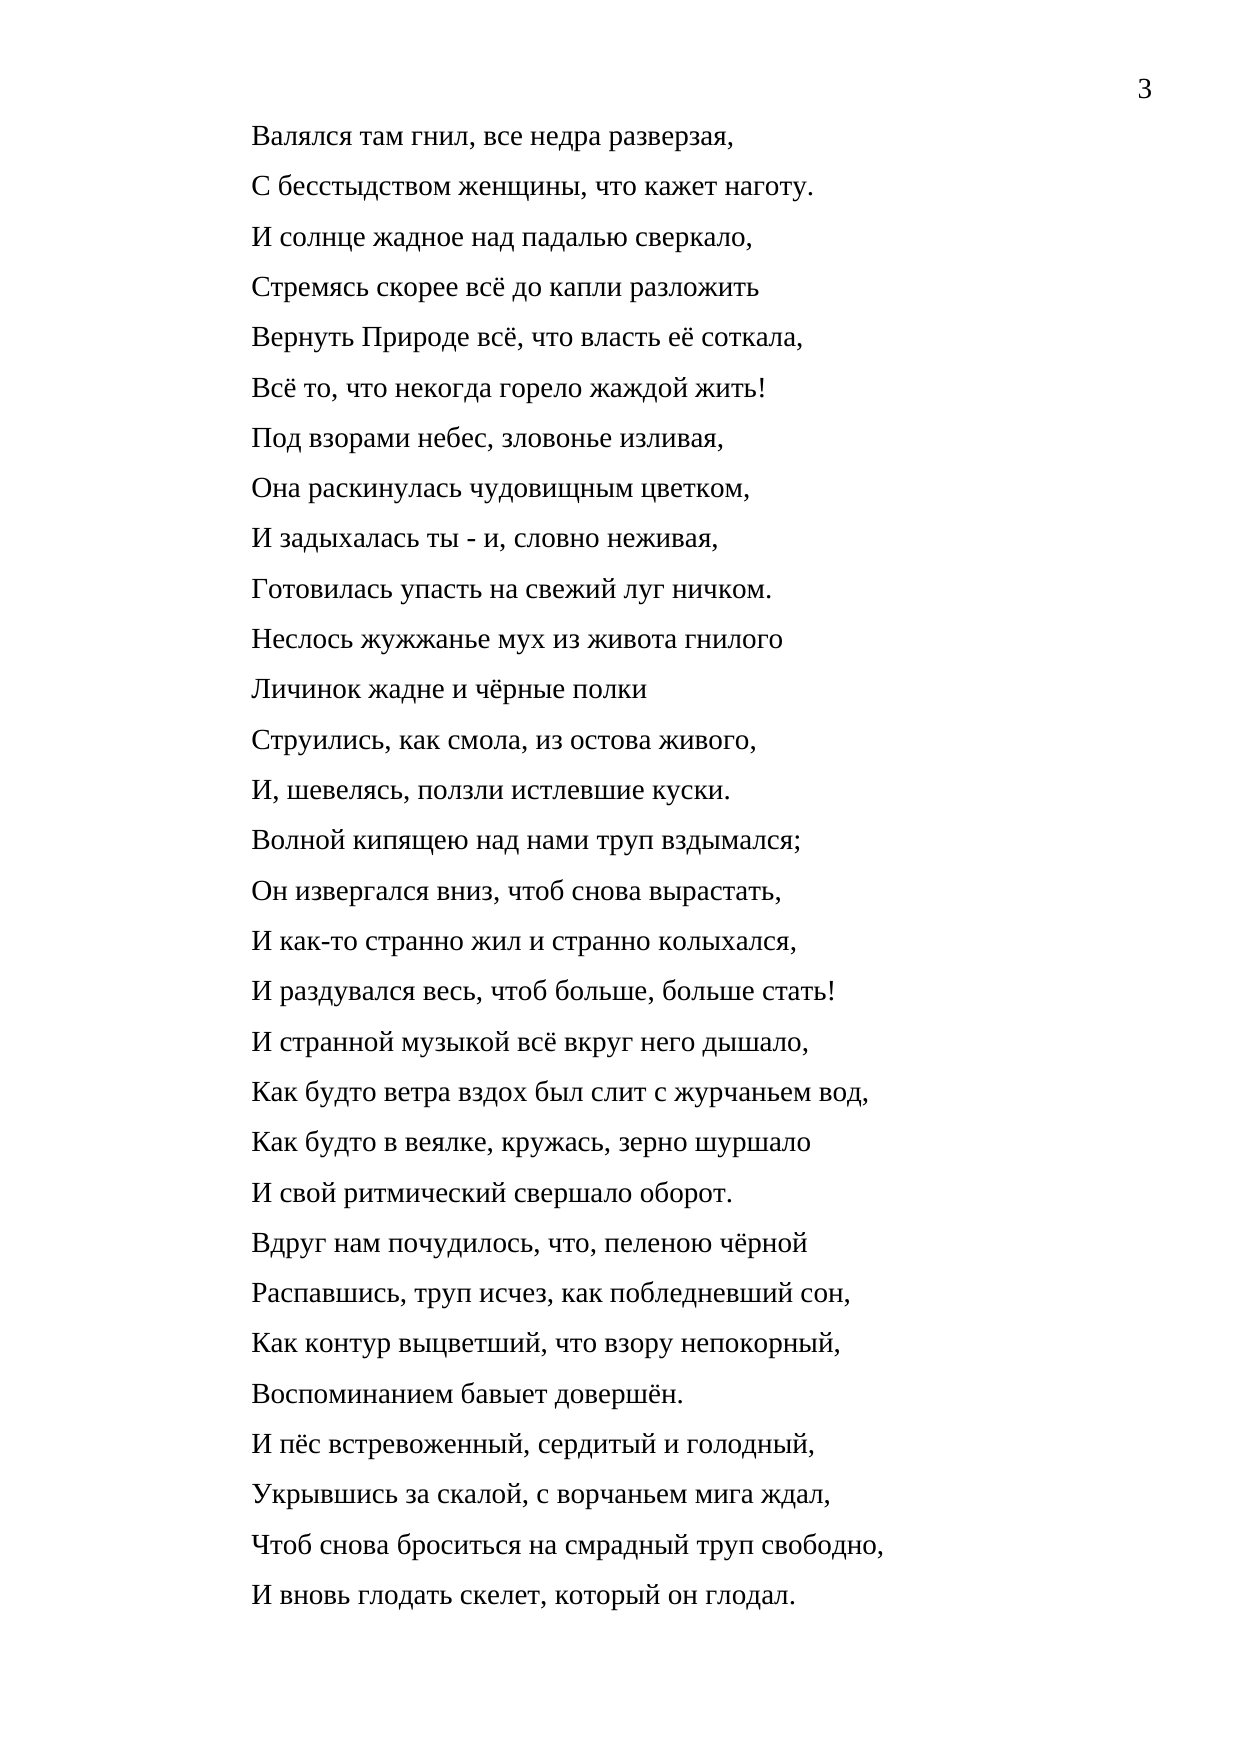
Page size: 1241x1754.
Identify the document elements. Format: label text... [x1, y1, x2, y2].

text Стремясь скорее всё до капли разложить [177, 269, 1152, 303]
text И свой ритмический свершало оборот. [177, 1175, 1152, 1208]
text Личинок жадне и чёрные полки [177, 672, 1152, 705]
text Вернуть Природе всё, что власть её соткала, [177, 319, 1152, 353]
text И, шевелясь, ползли истлевшие куски. [177, 772, 1152, 806]
text Струились, как смола, из остова живого, [177, 722, 1152, 755]
text И вновь глодать скелет, который он глодал. [177, 1577, 1152, 1611]
text С бесстыдством женщины, что кажет наготу. [177, 168, 1152, 202]
text Как будто ветра вздох был слит с журчаньем вод, [177, 1074, 1152, 1108]
text Она раскинулась чудовищным цветком, [177, 470, 1152, 504]
text Чтоб снова броситься на смрадный труп свободно, [177, 1527, 1152, 1560]
text Воспоминанием бавыет довершён. [177, 1376, 1152, 1409]
text Как будто в веялке, кружась, зерно шуршало [177, 1124, 1152, 1158]
text И солнце жадное над падалью сверкало, [177, 219, 1152, 252]
text И задыхалась ты - и, словно неживая, [177, 521, 1152, 554]
text Как контур выцветший, что взору непокорный, [177, 1326, 1152, 1359]
text Укрывшись за скалой, с ворчаньем мига ждал, [177, 1477, 1152, 1510]
text Под взорами небес, зловонье изливая, [177, 420, 1152, 453]
text Готовилась упасть на свежий луг ничком. [177, 571, 1152, 604]
text Всё то, что некогда горело жаждой жить! [177, 370, 1152, 403]
text И как-то странно жил и странно колыхался, [177, 923, 1152, 957]
text Валялся там гнил, все недра разверзая, [177, 118, 1152, 152]
text Волной кипящею над нами труп вздымался; [177, 822, 1152, 856]
text Он извергался вниз, чтоб снова вырастать, [177, 873, 1152, 906]
text Распавшись, труп исчез, как побледневший сон, [177, 1275, 1152, 1309]
text И странной музыкой всё вкруг него дышало, [177, 1024, 1152, 1057]
text И пёс встревоженный, сердитый и голодный, [177, 1426, 1152, 1460]
text Неслось жужжанье мух из живота гнилого [177, 621, 1152, 655]
text И раздувался весь, чтоб больше, больше стать! [177, 973, 1152, 1007]
text Вдруг нам почудилось, что, пеленою чёрной [177, 1225, 1152, 1258]
